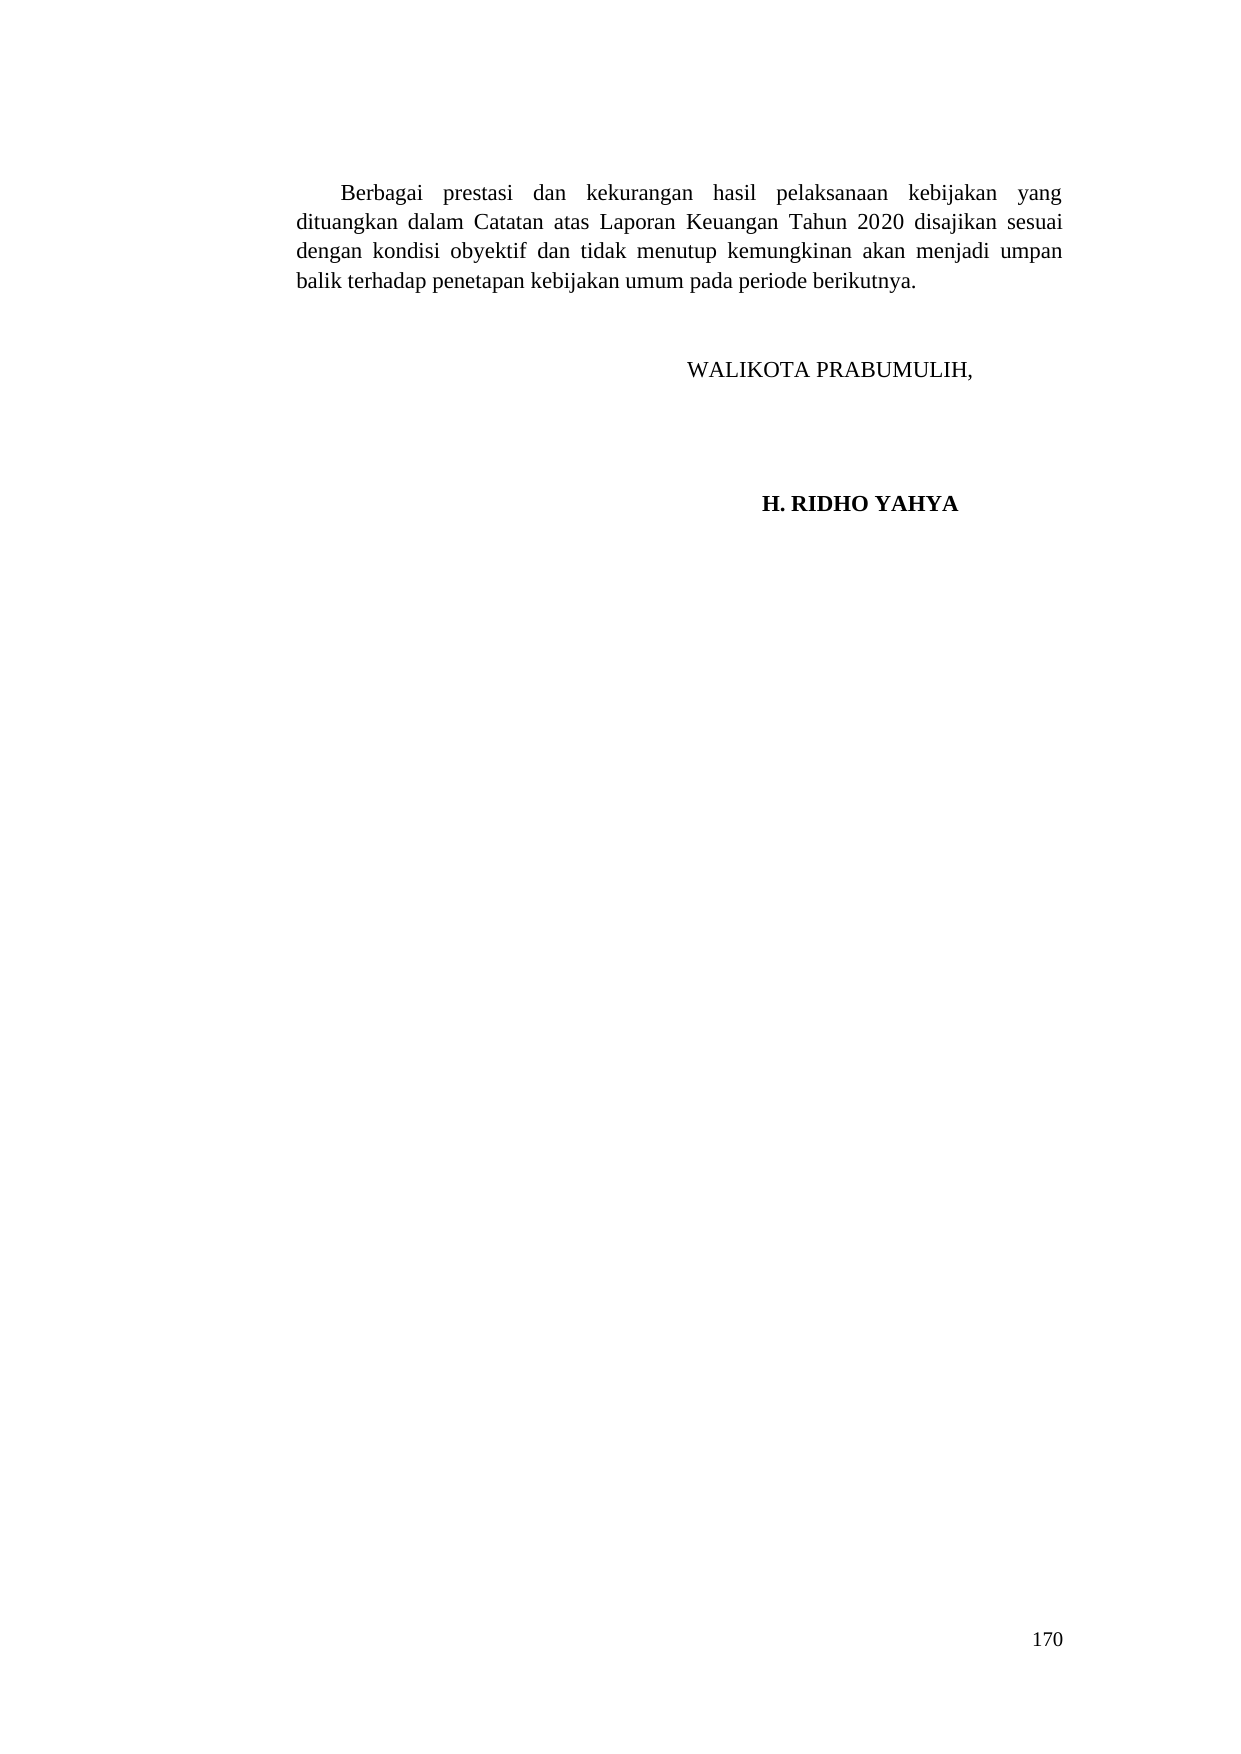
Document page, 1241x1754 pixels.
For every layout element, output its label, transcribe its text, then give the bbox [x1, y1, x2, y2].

text H. RIDHO YAHYA [237, 488, 1063, 517]
text WALIKOTA PRABUMULIH, [612, 356, 1063, 383]
list Berbagai prestasi dan kekurangan hasil pelaksanaan kebijakan yang dituangkan dalam Catatan atas Laporan Keuangan Tahun 2020 disajikan sesuai dengan kondisi obyektif dan tidak menutup kemungkinan akan menjadi umpan balik terhadap penetapan kebijakan umum pada periode berikutnya. [296, 177, 1063, 294]
